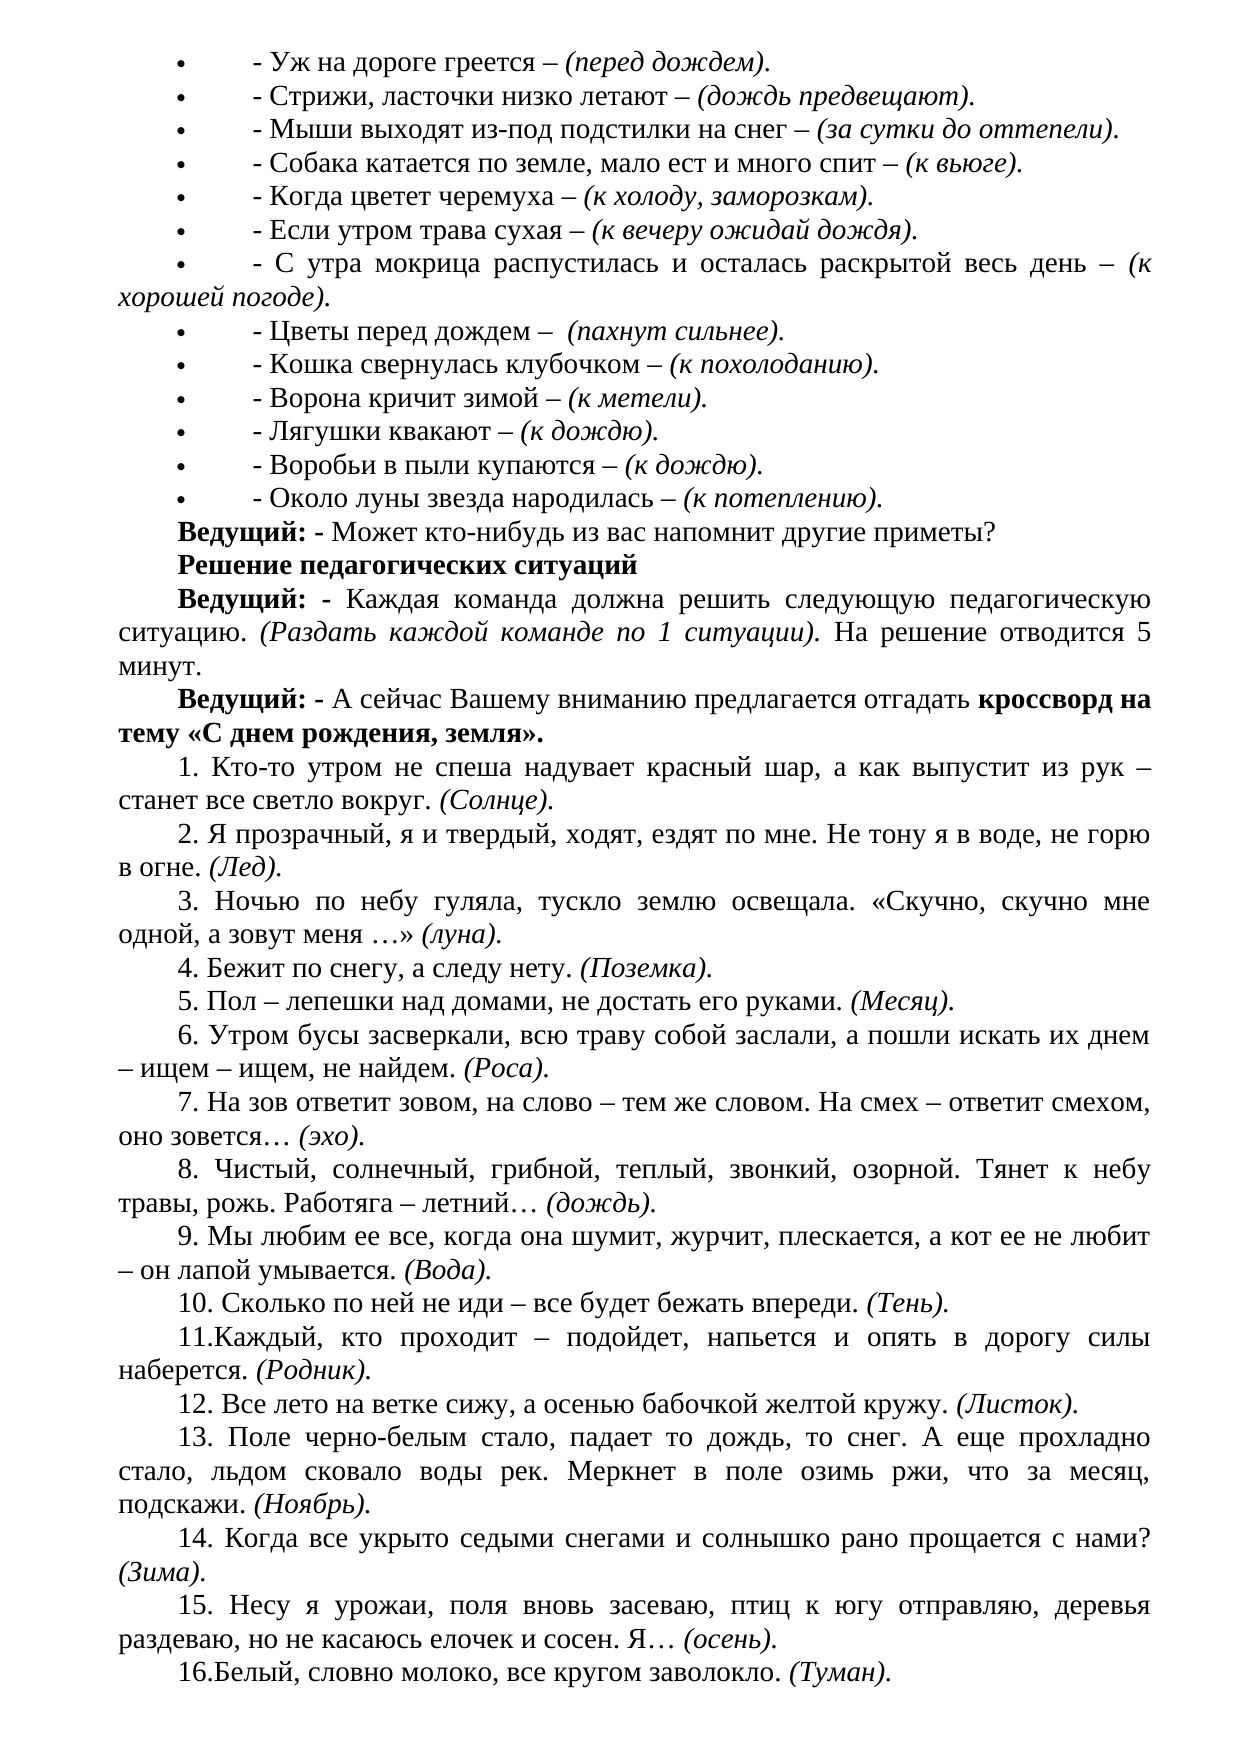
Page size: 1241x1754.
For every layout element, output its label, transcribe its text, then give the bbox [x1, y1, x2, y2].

list - Лягушки квакают – (к дождю). [118, 413, 1152, 447]
text 2. Я прозрачный, я и твердый, ходят, ездят по мне. Не тону я в воде, не горю в огне. (Лед). [118, 816, 1152, 883]
text 16.Белый, словно молоко, все кругом заволокло. (Туман). [118, 1654, 1152, 1688]
text 9. Мы любим ее все, когда она шумит, журчит, плескается, а кот ее не любит – он лапой умывается. (Вода). [118, 1218, 1152, 1285]
text 3. Ночью по небу гуляла, тускло землю освещала. «Скучно, скучно мне одной, а зовут меня …» (луна). [118, 883, 1152, 950]
text 8. Чистый, солнечный, грибной, теплый, звонкий, озорной. Тянет к небу травы, рожь. Работяга – летний… (дождь). [118, 1151, 1152, 1218]
text Решение педагогических ситуаций [118, 547, 1152, 581]
list - Цветы перед дождем – (пахнут сильнее). [118, 313, 1152, 346]
text 15. Несу я урожаи, поля вновь засеваю, птиц к югу отправляю, деревья раздеваю, но не касаюсь елочек и сосен. Я… (осень). [118, 1587, 1152, 1654]
text 13. Поле черно-белым стало, падает то дождь, то снег. А еще прохладно стало, льдом сковало воды рек. Меркнет в поле озимь ржи, что за месяц, подскажи. (Ноябрь). [118, 1419, 1152, 1520]
text 7. На зов ответит зовом, на слово – тем же словом. На смех – ответит смехом, оно зовется… (эхо). [118, 1084, 1152, 1151]
list - Когда цветет черемуха – (к холоду, заморозкам). [118, 178, 1152, 212]
text 11.Каждый, кто проходит – подойдет, напьется и опять в дорогу силы наберется. (Родник). [118, 1319, 1152, 1386]
text 12. Все лето на ветке сижу, а осенью бабочкой желтой кружу. (Листок). [118, 1386, 1152, 1419]
list - Кошка свернулась клубочком – (к похолоданию). [118, 346, 1152, 380]
list - Ворона кричит зимой – (к метели). [118, 380, 1152, 413]
list - Воробьи в пыли купаются – (к дождю). [118, 447, 1152, 480]
text 10. Сколько по ней не иди – все будет бежать впереди. (Тень). [118, 1285, 1152, 1319]
list - С утра мокрица распустилась и осталась раскрытой весь день – (к хорошей погоде). [118, 246, 1152, 313]
text 4. Бежит по снегу, а следу нету. (Поземка). [118, 950, 1152, 983]
list - Собака катается по земле, мало ест и много спит – (к вьюге). [118, 145, 1152, 178]
list - Мыши выходят из-под подстилки на снег – (за сутки до оттепели). [118, 111, 1152, 145]
text 5. Пол – лепешки над домами, не достать его руками. (Месяц). [118, 983, 1152, 1017]
list - Около луны звезда народилась – (к потеплению). [118, 480, 1152, 514]
text Ведущий: - А сейчас Вашему вниманию предлагается отгадать кроссворд на тему «С днем рождения, земля». [118, 682, 1152, 749]
list - Стрижи, ласточки низко летают – (дождь предвещают). [118, 78, 1152, 111]
text 14. Когда все укрыто седыми снегами и солнышко рано прощается с нами? (Зима). [118, 1520, 1152, 1587]
text Ведущий: - Каждая команда должна решить следующую педагогическую ситуацию. (Раздать каждой команде по 1 ситуации). На решение отводится 5 минут. [118, 581, 1152, 682]
list - Если утром трава сухая – (к вечеру ожидай дождя). [118, 212, 1152, 246]
text 6. Утром бусы засверкали, всю траву собой заслали, а пошли искать их днем – ищем – ищем, не найдем. (Роса). [118, 1017, 1152, 1084]
list - Уж на дороге греется – (перед дождем). [118, 44, 1152, 78]
text Ведущий: - Может кто-нибудь из вас напомнит другие приметы? [118, 514, 1152, 547]
text 1. Кто-то утром не спеша надувает красный шар, а как выпустит из рук – станет все светло вокруг. (Солнце). [118, 749, 1152, 816]
